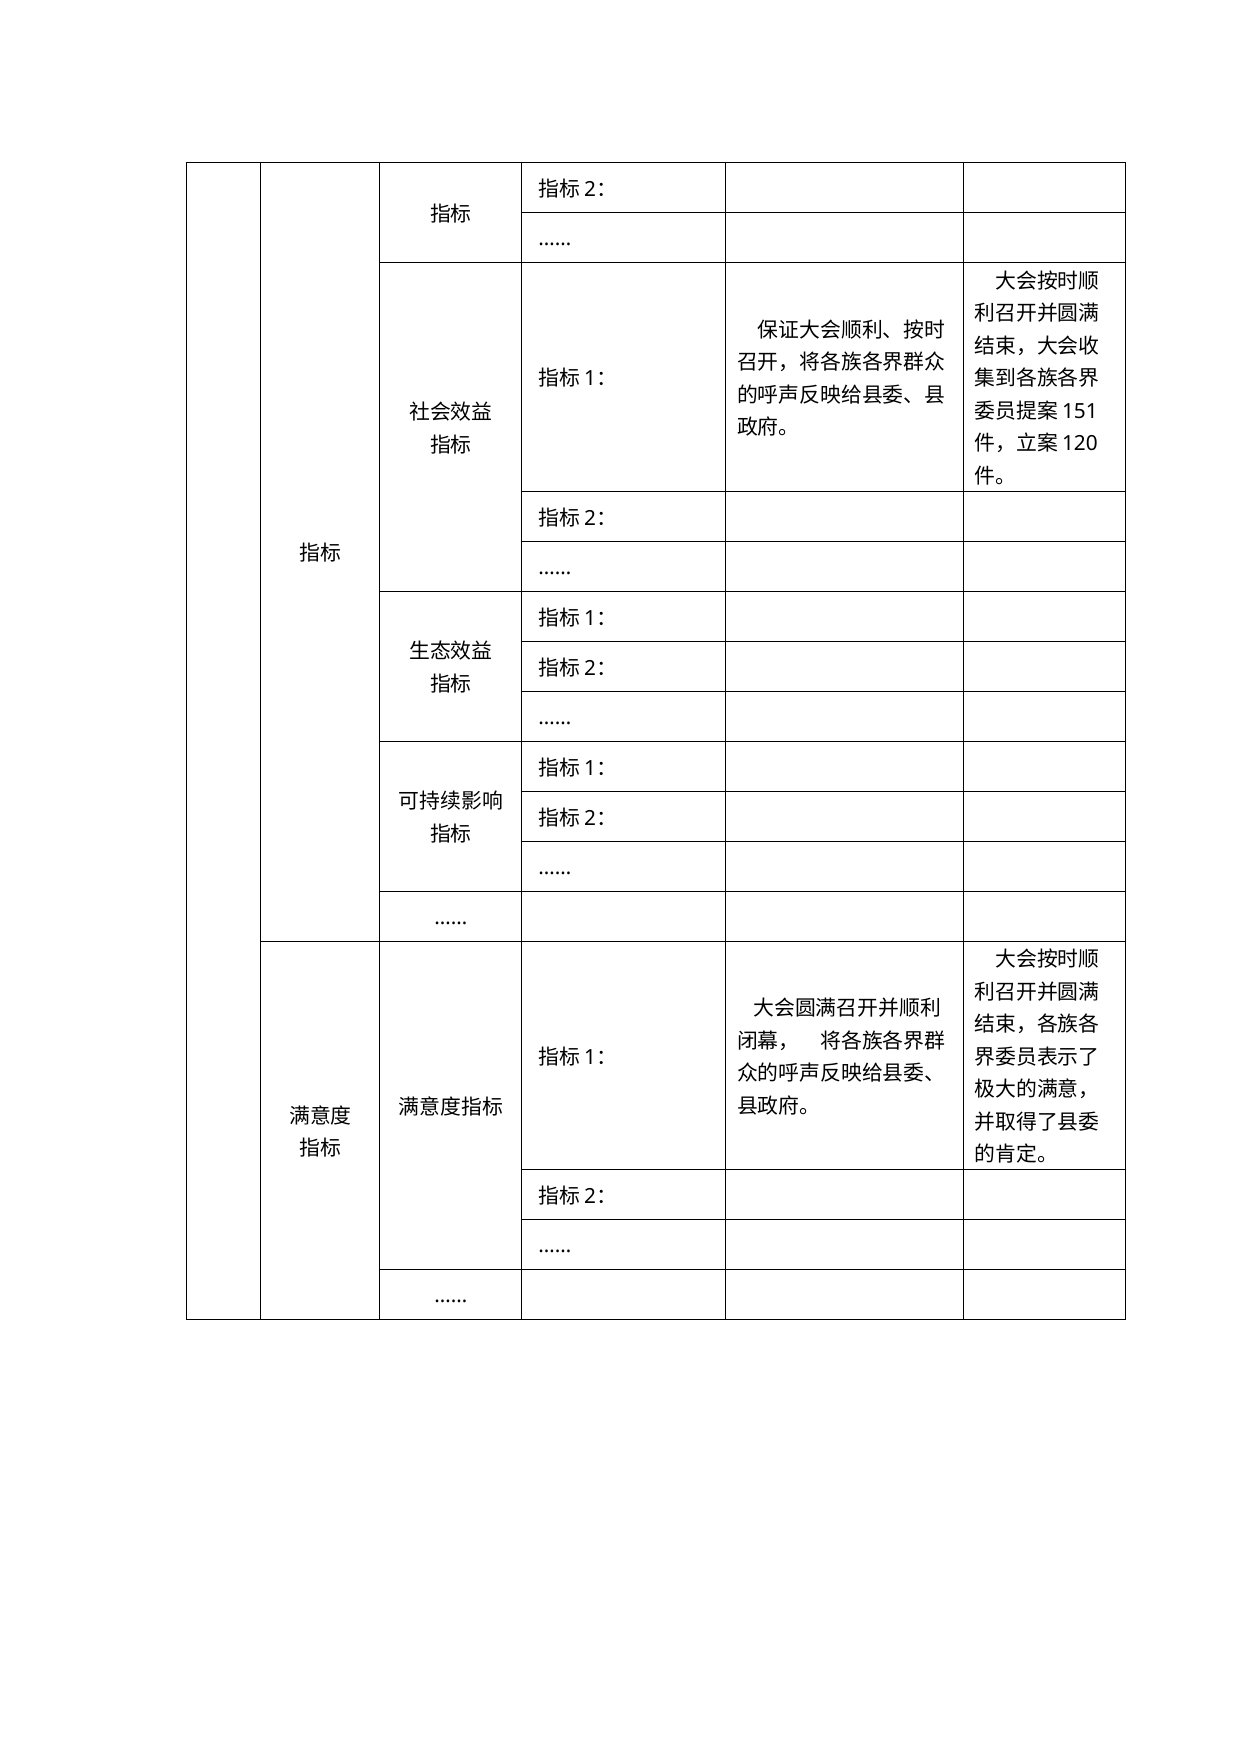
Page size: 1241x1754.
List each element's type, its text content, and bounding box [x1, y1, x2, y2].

table_cell [726, 742, 963, 791]
table_cell 经济效益 指标 [380, 163, 521, 262]
table_cell [964, 892, 1125, 941]
table_cell [964, 592, 1125, 641]
table_cell [726, 692, 963, 741]
table_cell [522, 1270, 725, 1319]
table_cell [964, 1170, 1125, 1219]
table_cell [726, 163, 963, 212]
table_cell 大会按时顺利召开并圆满结束，各族各界委员表示了极大的满意，并取得了县委的肯定。 [964, 942, 1125, 1169]
table_cell …… [522, 692, 725, 741]
table_cell 项目效果指标 [261, 163, 379, 941]
table_cell [964, 842, 1125, 891]
table_cell 指标1： [522, 942, 725, 1169]
table_cell [726, 492, 963, 541]
table_cell [726, 892, 963, 941]
table_cell 指标2： [522, 642, 725, 691]
table_cell 大会圆满召开并顺利闭幕， 将各族各界群众的呼声反映给县委、县政府。 [726, 942, 963, 1169]
table_cell 指标2： [522, 163, 725, 212]
table_cell …… [522, 1220, 725, 1269]
table_cell [964, 692, 1125, 741]
table_cell …… [522, 213, 725, 262]
table_cell [726, 542, 963, 591]
table_cell …… [380, 892, 521, 941]
table_cell …… [380, 1270, 521, 1319]
table_cell 可持续影响 指标 [380, 742, 521, 891]
table_cell 指标1： [522, 742, 725, 791]
table_cell 指标1： [522, 592, 725, 641]
table_cell [964, 1220, 1125, 1269]
table_cell 指标2： [522, 1170, 725, 1219]
table_cell [726, 592, 963, 641]
table_cell 指标1： [522, 263, 725, 491]
table_cell 社会效益 指标 [380, 263, 521, 591]
table_cell 指标2： [522, 792, 725, 841]
table_cell [964, 492, 1125, 541]
table_cell …… [522, 842, 725, 891]
table_cell [964, 642, 1125, 691]
table_cell [964, 542, 1125, 591]
table_cell 满意度 指标 [261, 942, 379, 1319]
table_cell [964, 792, 1125, 841]
table_cell [726, 1220, 963, 1269]
table_cell [726, 642, 963, 691]
table_cell [964, 163, 1125, 212]
table_cell 保证大会顺利、按时召开，将各族各界群众的呼声反映给县委、县政府。 [726, 263, 963, 491]
table_cell [964, 742, 1125, 791]
table_cell 大会按时顺利召开并圆满结束，大会收集到各族各界委员提案151件，立案120件。 [964, 263, 1125, 491]
table_cell [964, 1270, 1125, 1319]
table_cell 指标2： [522, 492, 725, 541]
table_cell [726, 792, 963, 841]
table_cell …… [522, 542, 725, 591]
table_cell [964, 213, 1125, 262]
table_cell [522, 892, 725, 941]
table_cell [726, 1270, 963, 1319]
table_cell [726, 1170, 963, 1219]
table_cell [726, 842, 963, 891]
table_cell 满意度指标 [380, 942, 521, 1269]
table_cell 生态效益 指标 [380, 592, 521, 741]
table_cell [726, 213, 963, 262]
